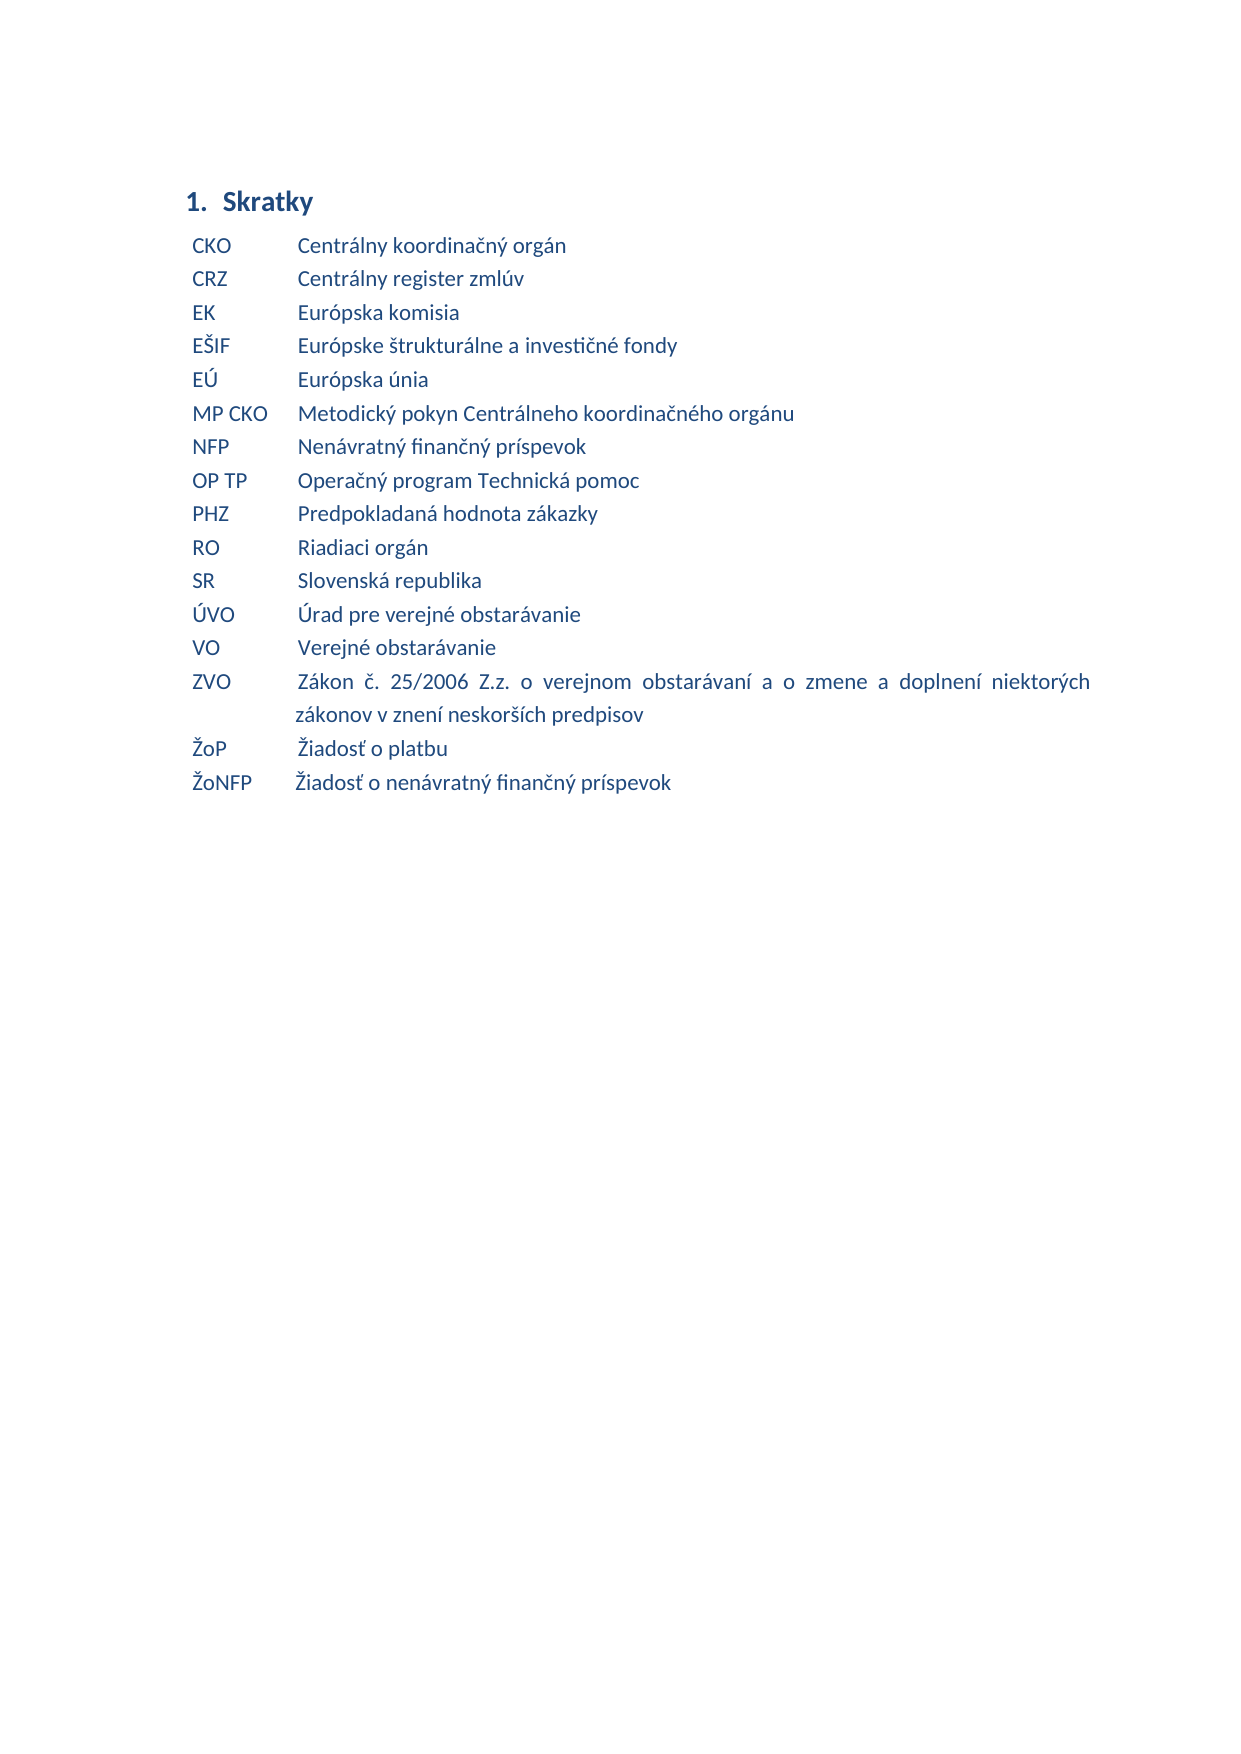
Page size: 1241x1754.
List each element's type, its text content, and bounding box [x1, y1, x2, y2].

text CKO Centrálny koordinačný orgán [192, 231, 1093, 259]
text CRZ Centrálny register zmlúv [192, 264, 1093, 293]
text SR Slovenská republika [192, 566, 1093, 594]
subtitle Skratky [185, 183, 1093, 218]
text ZVO Zákon č. 25/2006 Z.z. o verejnom obstarávaní a o zmene a doplnení niektorých zákonov v znení neskorších predpisov [192, 667, 1093, 729]
text VO Verejné obstarávanie [192, 633, 1093, 662]
text OP TP Operačný program Technická pomoc [192, 466, 1093, 494]
text EÚ Európska únia [192, 365, 1093, 393]
text PHZ Predpokladaná hodnota zákazky [192, 499, 1093, 527]
text EŠIF Európske štrukturálne a investičné fondy [192, 332, 1093, 360]
text EK Európska komisia [192, 298, 1093, 326]
text RO Riadiaci orgán [192, 533, 1093, 561]
text ŽoP Žiadosť o platbu [192, 734, 1093, 762]
text MP CKO Metodický pokyn Centrálneho koordinačného orgánu [192, 399, 1093, 427]
text ŽoNFP Žiadosť o nenávratný finančný príspevok [192, 768, 1093, 796]
text ÚVO Úrad pre verejné obstarávanie [192, 600, 1093, 628]
text NFP Nenávratný finančný príspevok [192, 432, 1093, 460]
